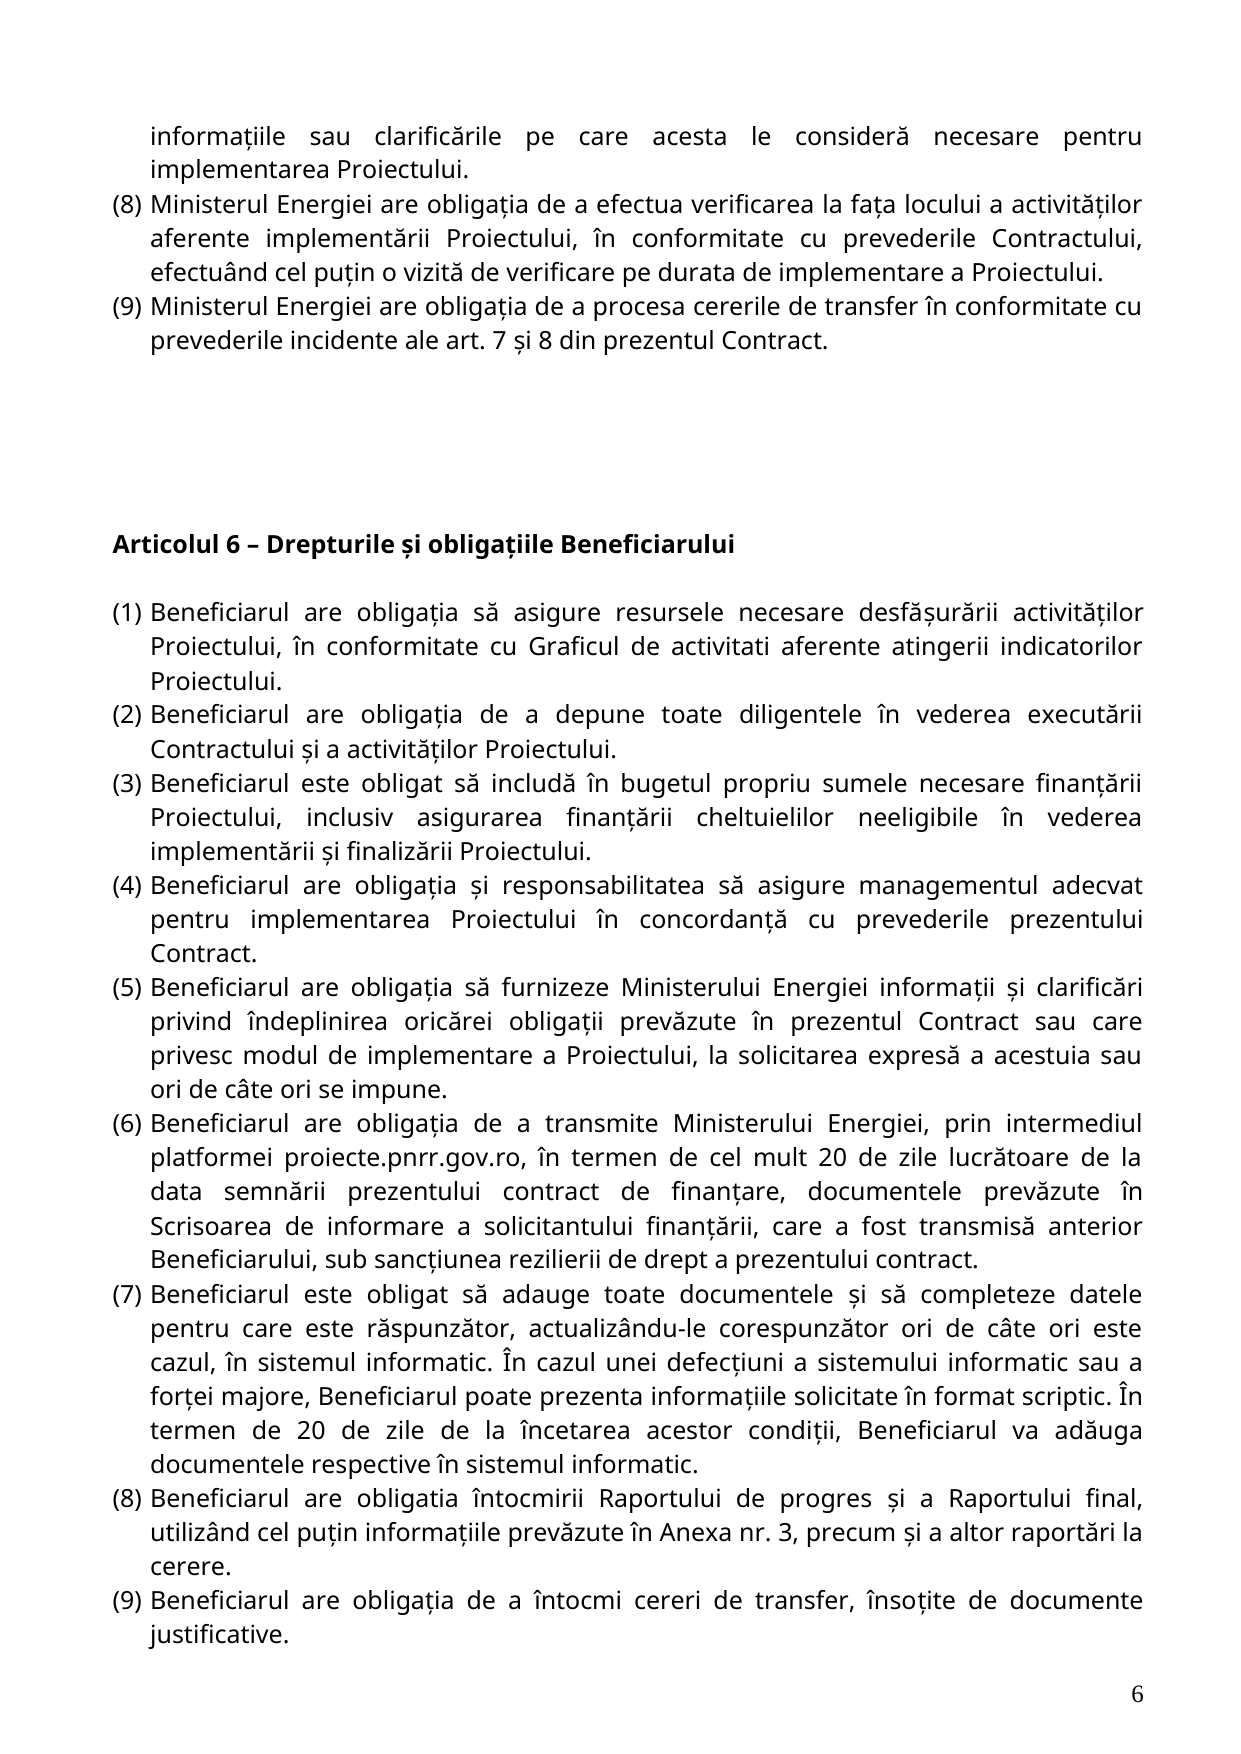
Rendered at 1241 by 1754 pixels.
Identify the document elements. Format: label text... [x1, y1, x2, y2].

list Beneficiarul are obligaţia de a întocmi cereri de transfer, însoțite de documente justificative. [112, 1583, 1144, 1651]
list Beneficiarul are obligaţia să asigure resursele necesare desfășurării activităților Proiectului, în conformitate cu Graficul de activitati aferente atingerii indicatorilor Proiectului. [112, 595, 1144, 697]
list Ministerul Energiei are obligaţia de a efectua verificarea la faţa locului a activităţilor aferente implementării Proiectului, în conformitate cu prevederile Contractului, efectuând cel puţin o vizită de verificare pe durata de implementare a Proiectului. [112, 186, 1144, 288]
list Beneficiarul are obligația să furnizeze Ministerului Energiei informații și clarificări privind îndeplinirea oricărei obligații prevăzute în prezentul Contract sau care privesc modul de implementare a Proiectului, la solicitarea expresă a acestuia sau ori de câte ori se impune. [112, 970, 1144, 1106]
list Beneficiarul are obligația de a depune toate diligentele în vederea executării Contractului și a activităților Proiectului. [112, 697, 1144, 765]
list Beneficiarul este obligat să includă în bugetul propriu sumele necesare finanţării Proiectului, inclusiv asigurarea finanţării cheltuielilor neeligibile în vederea implementării și finalizării Proiectului. [112, 765, 1144, 867]
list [112, 118, 1144, 186]
list Ministerul Energiei are obligația de a procesa cererile de transfer în conformitate cu prevederile incidente ale art. 7 și 8 din prezentul Contract. [112, 288, 1144, 357]
list Beneficiarul are obligația și responsabilitatea să asigure managementul adecvat pentru implementarea Proiectului în concordanță cu prevederile prezentului Contract. [112, 867, 1144, 970]
list Beneficiarul este obligat să adauge toate documentele și să completeze datele pentru care este răspunzător, actualizându-le corespunzător ori de câte ori este cazul, în sistemul informatic. În cazul unei defecțiuni a sistemului informatic sau a forței majore, Beneficiarul poate prezenta informațiile solicitate în format scriptic. În termen de 20 de zile de la încetarea acestor condiții, Beneficiarul va adăuga documentele respective în sistemul informatic. [112, 1276, 1144, 1481]
list Beneficiarul are obligatia întocmirii Raportului de progres și a Raportului final, utilizând cel puțin informațiile prevăzute în Anexa nr. 3, precum și a altor raportări la cerere. [112, 1481, 1144, 1583]
subtitle Articolul 6 – Drepturile și obligațiile Beneficiarului [112, 527, 1144, 561]
list Beneficiarul are obligația de a transmite Ministerului Energiei, prin intermediul platformei proiecte.pnrr.gov.ro, în termen de cel mult 20 de zile lucrătoare de la data semnării prezentului contract de finanțare, documentele prevăzute în Scrisoarea de informare a solicitantului finanțării, care a fost transmisă anterior Beneficiarului, sub sancțiunea rezilierii de drept a prezentului contract. [112, 1106, 1144, 1276]
